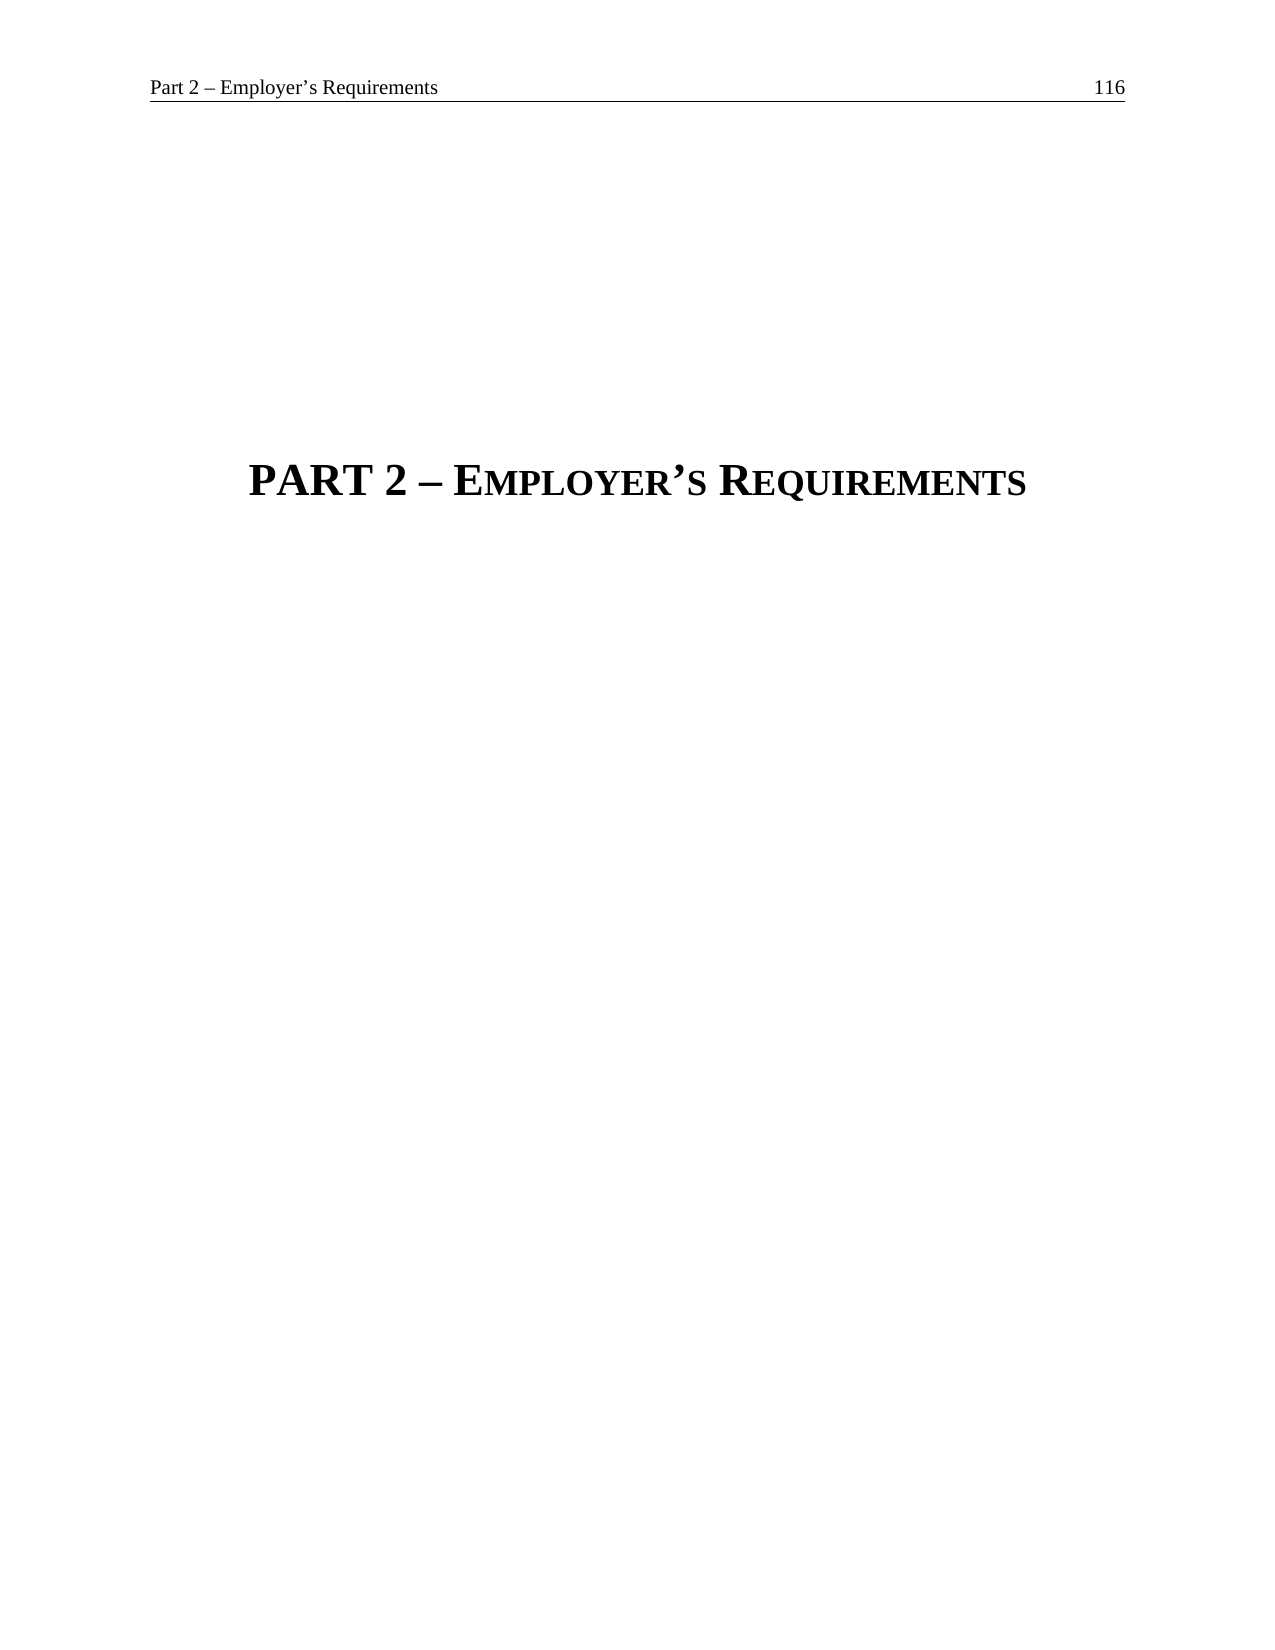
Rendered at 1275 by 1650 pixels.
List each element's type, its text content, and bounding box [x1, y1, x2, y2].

text PART 2 – Employer’s Requirements [150, 453, 1125, 505]
